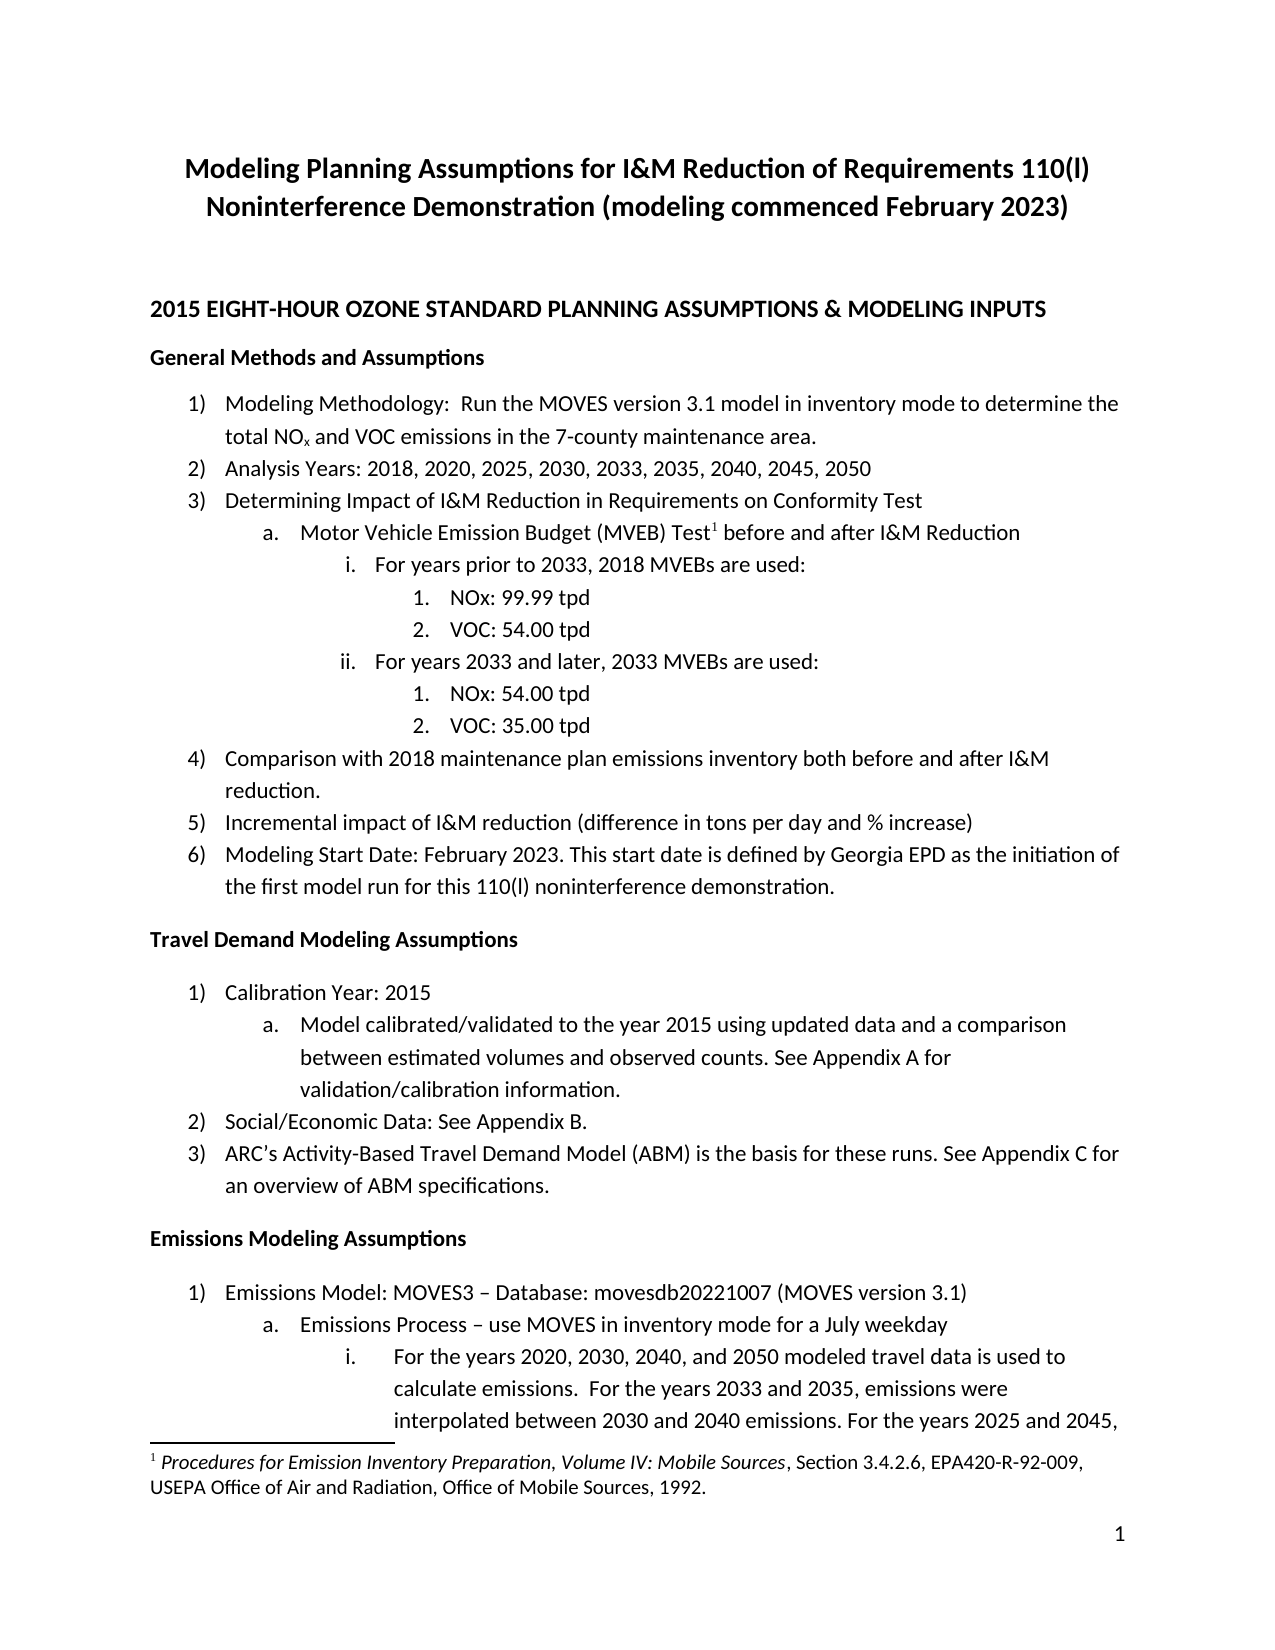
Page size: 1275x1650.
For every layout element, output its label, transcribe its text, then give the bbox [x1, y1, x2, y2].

list Calibration Year: 2015 [187, 978, 1125, 1006]
list Motor Vehicle Emission Budget (MVEB) Test before and after I&M Reduction [262, 518, 1125, 546]
list Emissions Process – use MOVES in inventory mode for a July weekday [262, 1310, 1125, 1338]
text Travel Demand Modeling Assumptions [150, 925, 1125, 953]
list ARC’s Activity-Based Travel Demand Model (ABM) is the basis for these runs. See Appendix C for an overview of ABM specifications. [187, 1139, 1125, 1199]
list Modeling Methodology: Run the MOVES version 3.1 model in inventory mode to determine the total NOx and VOC emissions in the 7-county maintenance area. [187, 389, 1125, 450]
list NOx: 54.00 tpd [412, 679, 1125, 707]
list For years 2033 and later, 2033 MVEBs are used: [356, 647, 1125, 675]
list Determining Impact of I&M Reduction in Requirements on Conformity Test [187, 486, 1125, 514]
list Social/Economic Data: See Appendix B. [187, 1107, 1125, 1135]
list Model calibrated/validated to the year 2015 using updated data and a comparison between estimated volumes and observed counts. See Appendix A for validation/calibration information. [262, 1011, 1125, 1103]
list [356, 1342, 1125, 1434]
list Analysis Years: 2018, 2020, 2025, 2030, 2033, 2035, 2040, 2045, 2050 [187, 454, 1125, 482]
list Modeling Start Date: February 2023. This start date is defined by Georgia EPD as the initiation of the first model run for this 110(l) noninterference demonstration. [187, 840, 1125, 900]
text Modeling Planning Assumptions for I&M Reduction of Requirements 110(l) Noninterference Demonstration (modeling commenced February 2023) [150, 150, 1125, 224]
text Emissions Modeling Assumptions [150, 1224, 1125, 1253]
list NOx: 99.99 tpd [412, 583, 1125, 611]
list For years prior to 2033, 2018 MVEBs are used: [356, 551, 1125, 578]
list VOC: 54.00 tpd [412, 615, 1125, 643]
list Comparison with 2018 maintenance plan emissions inventory both before and after I&M reduction. [187, 744, 1125, 804]
list Emissions Model: MOVES3 – Database: movesdb20221007 (MOVES version 3.1) [187, 1278, 1125, 1306]
list VOC: 35.00 tpd [412, 711, 1125, 739]
list Incremental impact of I&M reduction (difference in tons per day and % increase) [187, 808, 1125, 836]
text 2015 EIGHT-HOUR OZONE STANDARD PLANNING ASSUMPTIONS & MODELING INPUTS [150, 293, 1125, 324]
text General Methods and Assumptions [150, 343, 1125, 371]
